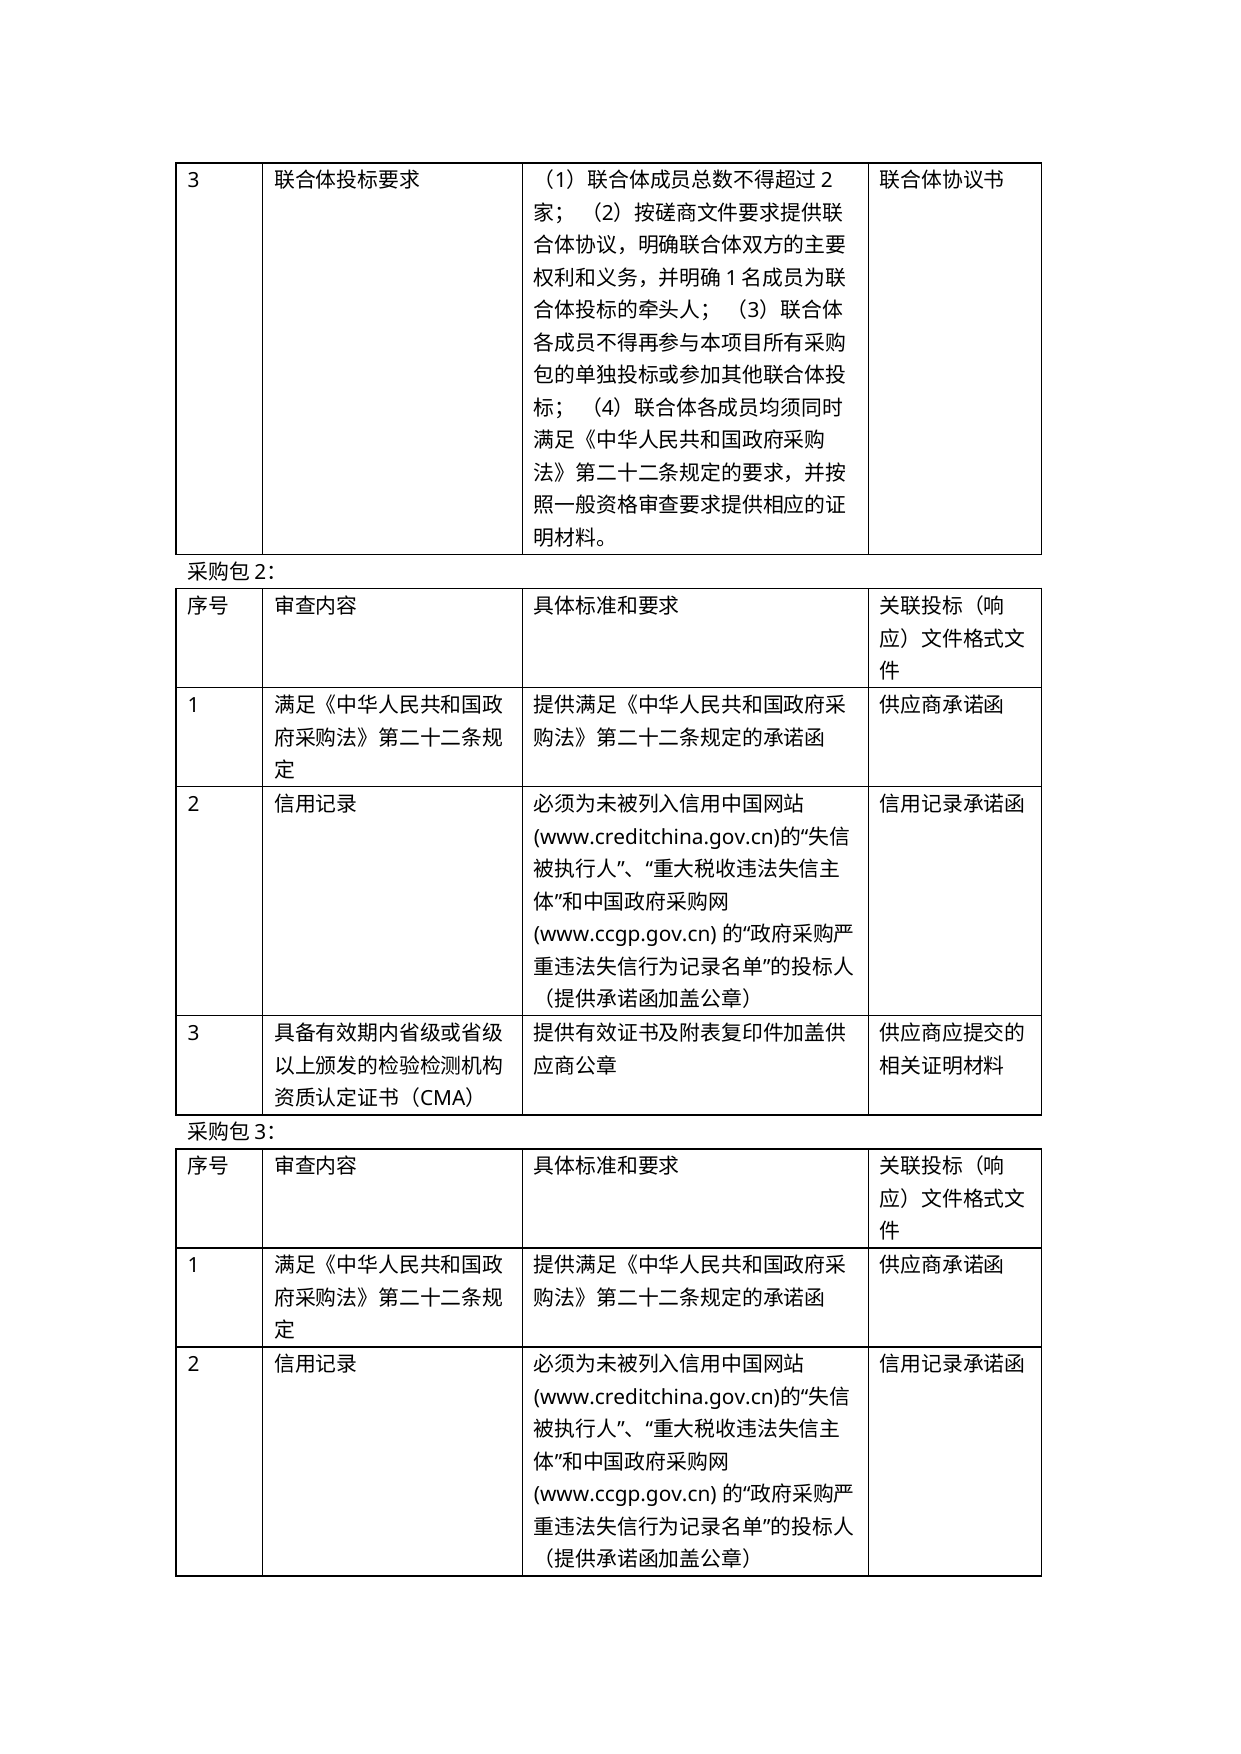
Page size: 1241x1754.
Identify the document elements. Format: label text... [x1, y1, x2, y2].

table_cell 供应商应提交的相关证明材料 [869, 1016, 1041, 1114]
table_cell 信用记录承诺函 [869, 1348, 1041, 1575]
table_cell 信用记录 [263, 787, 522, 1015]
table_cell 1 [177, 1249, 262, 1346]
table_header 序号 [177, 589, 262, 687]
text 采购包2： [187, 555, 1053, 588]
table_cell 提供满足《中华人民共和国政府采购法》第二十二条规定的承诺函 [523, 1249, 868, 1346]
table_cell 2 [177, 787, 262, 1015]
table_cell 供应商承诺函 [869, 1249, 1041, 1346]
text 采购包3： [187, 1115, 1053, 1148]
table_cell 满足《中华人民共和国政府采购法》第二十二条规定 [263, 1249, 522, 1346]
table_cell 信用记录承诺函 [869, 787, 1041, 1015]
table_cell 信用记录 [263, 1348, 522, 1575]
table_cell 必须为未被列入信用中国网站(www.creditchina.gov.cn)的“失信被执行人”、“重大税收违法失信主体”和中国政府采购网(www.ccgp.gov.cn) 的“政府采购严重违法失信行为记录名单”的投标人（提供承诺函加盖公章） [523, 787, 868, 1015]
table_cell 3 [177, 1016, 262, 1114]
table_cell 3 [177, 164, 262, 553]
table_cell 提供满足《中华人民共和国政府采购法》第二十二条规定的承诺函 [523, 688, 868, 786]
table_cell 满足《中华人民共和国政府采购法》第二十二条规定 [263, 688, 522, 786]
table_header 关联投标（响应）文件格式文件 [869, 1150, 1041, 1247]
table_header 具体标准和要求 [523, 589, 868, 687]
table_cell 具备有效期内省级或省级以上颁发的检验检测机构资质认定证书（CMA） [263, 1016, 522, 1114]
table_cell 提供有效证书及附表复印件加盖供应商公章 [523, 1016, 868, 1114]
table_cell 联合体协议书 [869, 164, 1041, 553]
table_cell 1 [177, 688, 262, 786]
table_cell （1）联合体成员总数不得超过2家； （2）按磋商文件要求提供联合体协议，明确联合体双方的主要权利和义务，并明确1名成员为联合体投标的牵头人； （3）联合体各成员不得再参与本项目所有采购包的单独投标或参加其他联合体投标； （4）联合体各成员均须同时满足《中华人民共和国政府采购法》第二十二条规定的要求，并按照一般资格审查要求提供相应的证明材料。 [523, 164, 868, 553]
table_header 关联投标（响应）文件格式文件 [869, 589, 1041, 687]
table_cell 联合体投标要求 [263, 164, 522, 553]
table_cell 供应商承诺函 [869, 688, 1041, 786]
table_header 审查内容 [263, 589, 522, 687]
table_cell 2 [177, 1348, 262, 1575]
table_cell 必须为未被列入信用中国网站(www.creditchina.gov.cn)的“失信被执行人”、“重大税收违法失信主体”和中国政府采购网(www.ccgp.gov.cn) 的“政府采购严重违法失信行为记录名单”的投标人（提供承诺函加盖公章） [523, 1348, 868, 1575]
table_header 具体标准和要求 [523, 1150, 868, 1247]
table_header 审查内容 [263, 1150, 522, 1247]
table_header 序号 [177, 1150, 262, 1247]
